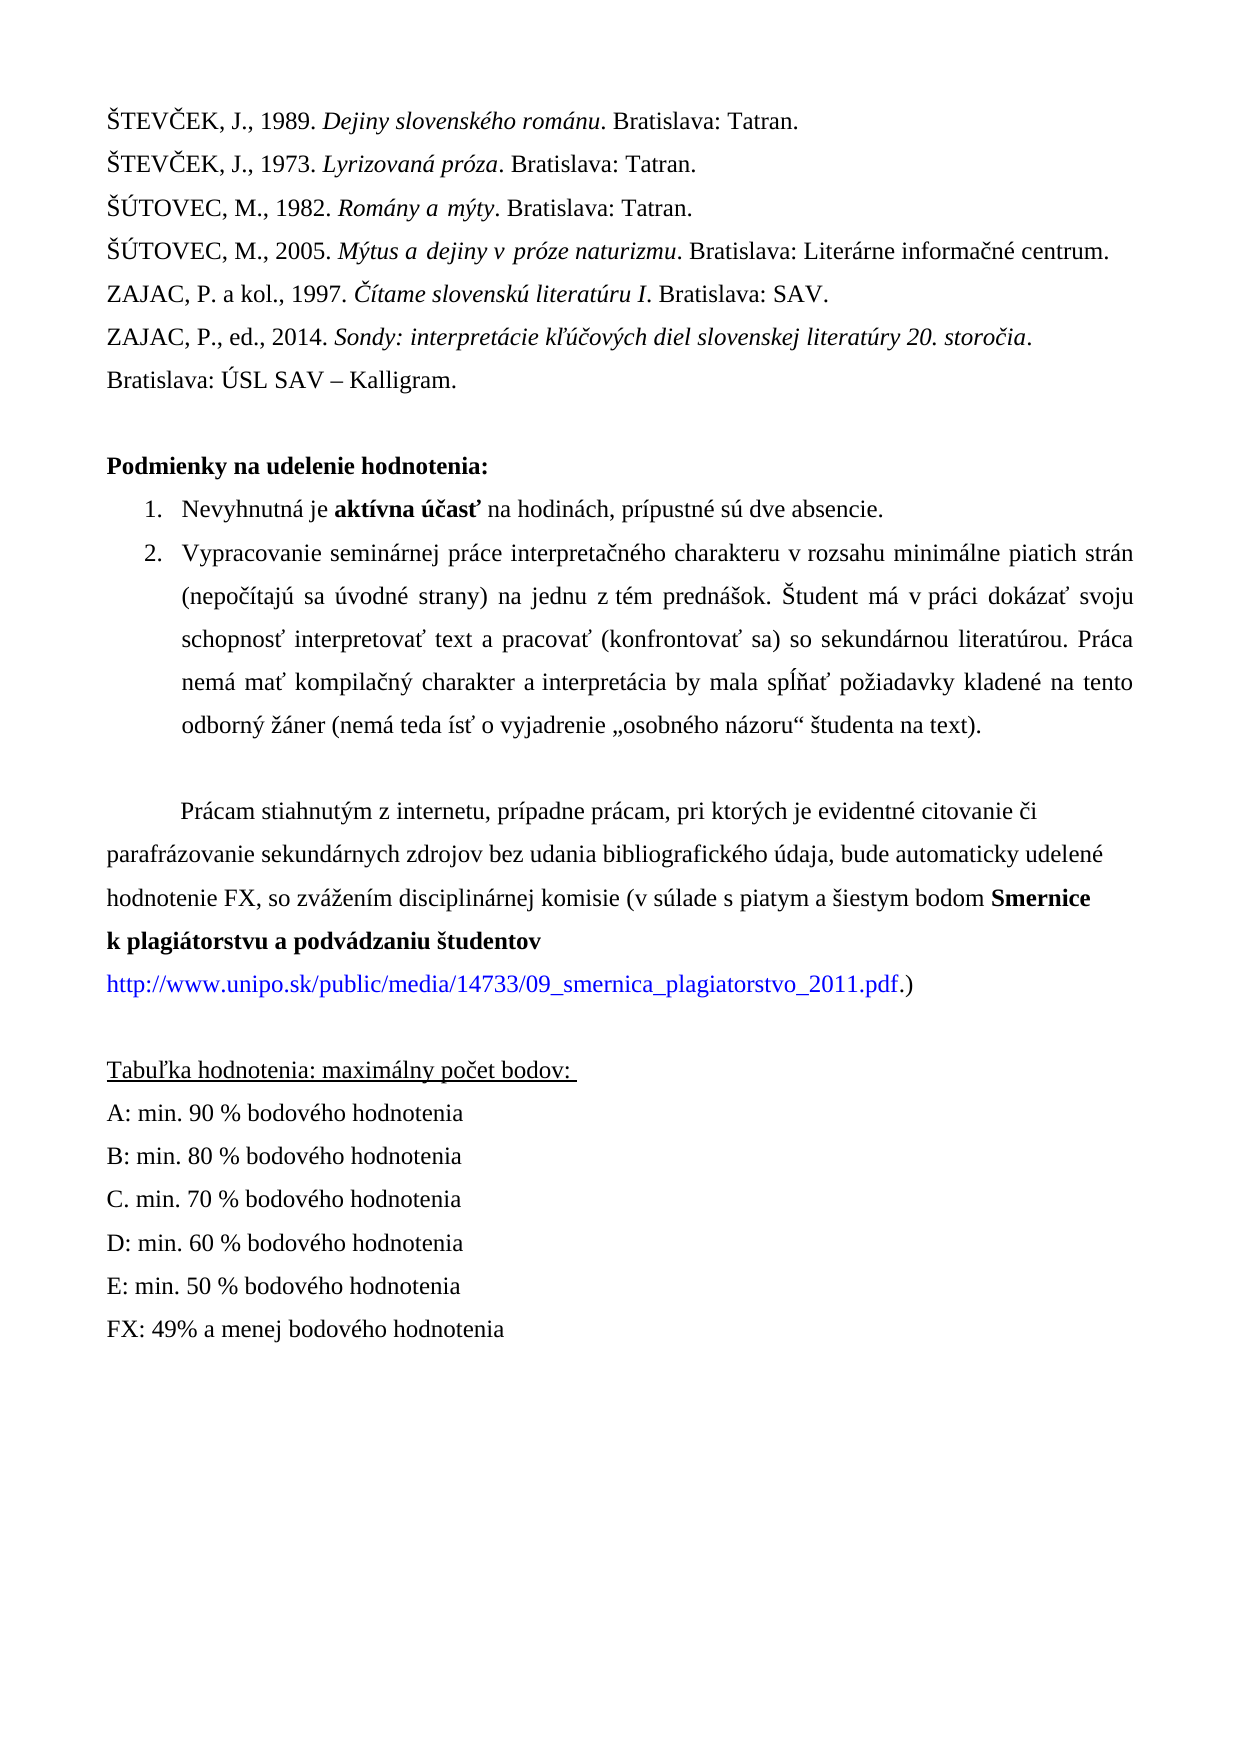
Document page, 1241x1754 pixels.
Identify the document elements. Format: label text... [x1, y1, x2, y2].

text ŠTEVČEK, J., 1989. Dejiny slovenského románu. Bratislava: Tatran. ŠTEVČEK, J., 1973. Lyrizovaná próza. Bratislava: Tatran. [106, 106, 1134, 178]
text A: min. 90 % bodového hodnotenia [106, 1098, 1134, 1127]
text D: min. 60 % bodového hodnotenia [106, 1228, 1134, 1256]
text FX: 49% a menej bodového hodnotenia [106, 1314, 1134, 1343]
text Tabuľka hodnotenia: maximálny počet bodov: [106, 1055, 1134, 1084]
text ŠÚTOVEC, M., 1982. Romány a mýty. Bratislava: Tatran. [106, 193, 1134, 221]
text ZAJAC, P. a kol., 1997. Čítame slovenskú literatúru I. Bratislava: SAV. ZAJAC, P., ed., 2014. Sondy: interpretácie kľúčových diel slovenskej literatúry 20. storočia. Bratislava: ÚSL SAV – Kalligram. [106, 279, 1134, 394]
text E: min. 50 % bodového hodnotenia [106, 1271, 1134, 1299]
text B: min. 80 % bodového hodnotenia [106, 1141, 1134, 1170]
list Nevyhnutná je aktívna účasť na hodinách, prípustné sú dve absencie. [144, 494, 1134, 523]
text C. min. 70 % bodového hodnotenia [106, 1184, 1134, 1213]
text ŠÚTOVEC, M., 2005. Mýtus a dejiny v próze naturizmu. Bratislava: Literárne informačné centrum. [106, 236, 1134, 264]
list Vypracovanie seminárnej práce interpretačného charakteru v rozsahu minimálne piatich strán (nepočítajú sa úvodné strany) na jednu z tém prednášok. Študent má v práci dokázať svoju schopnosť interpretovať text a pracovať (konfrontovať sa) so sekundárnou literatúrou. Práca nemá mať kompilačný charakter a interpretácia by mala spĺňať požiadavky kladené na tento odborný žáner (nemá teda ísť o vyjadrenie „osobného názoru“ študenta na text). [144, 538, 1134, 739]
text Podmienky na udelenie hodnotenia: [106, 451, 1134, 480]
text Prácam stiahnutým z internetu, prípadne prácam, pri ktorých je evidentné citovanie či parafrázovanie sekundárnych zdrojov bez udania bibliografického údaja, bude automaticky udelené hodnotenie FX, so zvážením disciplinárnej komisie (v súlade s piatym a šiestym bodom Smernice k plagiátorstvu a podvádzaniu študentov http://www.unipo.sk/public/media/14733/09_smernica_plagiatorstvo_2011.pdf.) [106, 796, 1134, 998]
